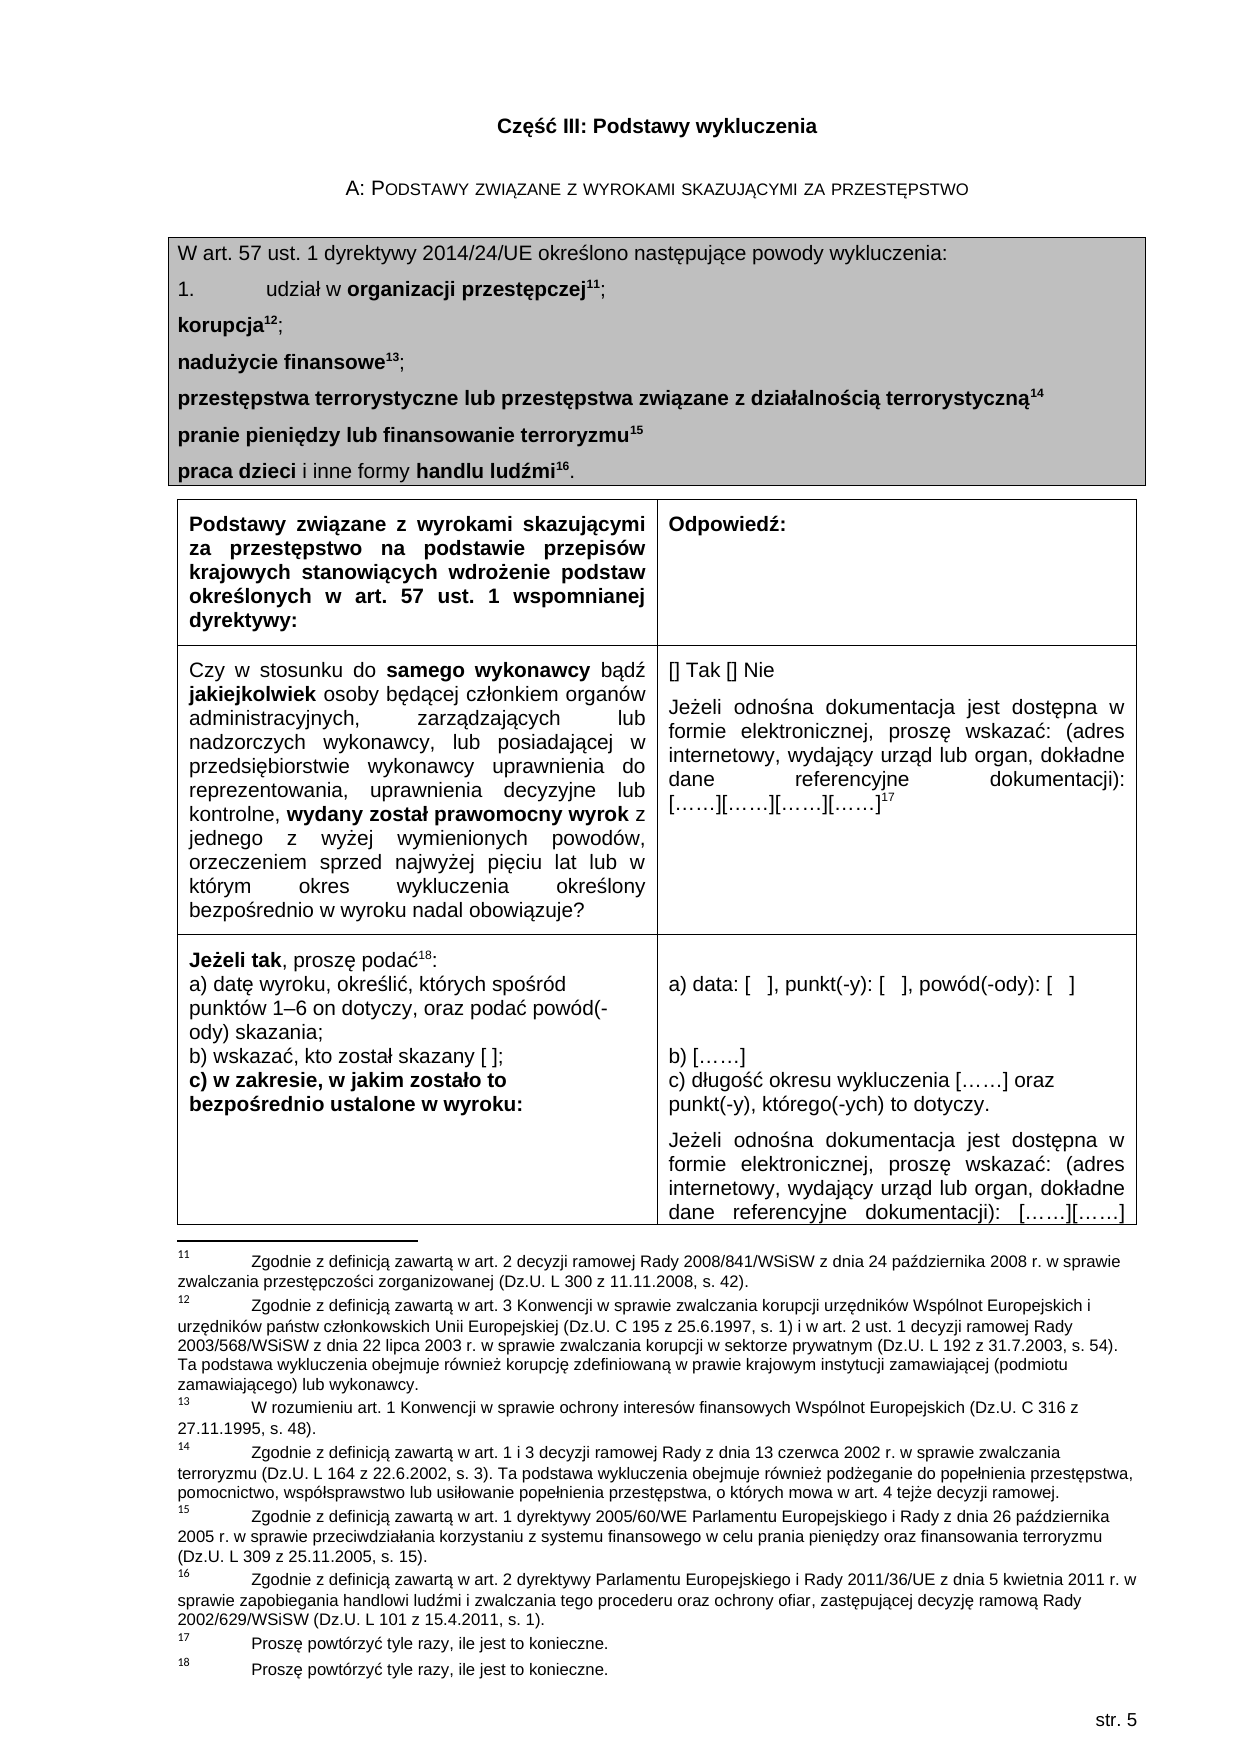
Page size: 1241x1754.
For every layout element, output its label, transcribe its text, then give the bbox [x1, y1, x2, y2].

text pranie pieniędzy lub finansowanie terroryzmu [169, 419, 1145, 447]
text praca dzieci i inne formy handlu ludźmi. [169, 456, 1145, 485]
table_cell Czy w stosunku do samego wykonawcy bądź jakiejkolwiek osoby będącej członkiem organów administracyjnych, zarządzających lub nadzorczych wykonawcy, lub posiadającej w przedsiębiorstwie wykonawcy uprawnienia do reprezentowania, uprawnienia decyzyjne lub kontrolne, wydany został prawomocny wyrok z jednego z wyżej wymienionych powodów, orzeczeniem sprzed najwyżej pięciu lat lub w którym okres wykluczenia określony bezpośrednio w wyroku nadal obowiązuje? [178, 646, 657, 934]
text W art. 57 ust. 1 dyrektywy 2014/24/UE określono następujące powody wykluczenia: [169, 238, 1145, 264]
text Część III: Podstawy wykluczenia [177, 114, 1137, 138]
table_cell a) data: [ ], punkt(-y): [ ], powód(-ody): [ ] b) [……] c) długość okresu wykluczenia [……] oraz punkt(-y), którego(-ych) to dotyczy. Jeżeli odnośna dokumentacja jest dostępna w formie elektronicznej, proszę wskazać: (adres internetowy, wydający urząd lub organ, dokładne dane referencyjne dokumentacji): [……][……][……][……] [658, 935, 1136, 1224]
text nadużycie finansowe; [169, 347, 1145, 374]
table_cell [] Tak [] Nie Jeżeli odnośna dokumentacja jest dostępna w formie elektronicznej, proszę wskazać: (adres internetowy, wydający urząd lub organ, dokładne dane referencyjne dokumentacji): [……][……][……][……] [658, 646, 1136, 934]
list udział w organizacji przestępczej; [169, 274, 1145, 301]
text korupcja; [169, 310, 1145, 337]
table_header Podstawy związane z wyrokami skazującymi za przestępstwo na podstawie przepisów krajowych stanowiących wdrożenie podstaw określonych w art. 57 ust. 1 wspomnianej dyrektywy: [178, 500, 657, 644]
table_header Odpowiedź: [658, 500, 1136, 644]
text przestępstwa terrorystyczne lub przestępstwa związane z działalnością terrorystyczną [169, 383, 1145, 410]
text A: Podstawy związane z wyrokami skazującymi za przestępstwo [177, 176, 1137, 200]
table_cell Jeżeli tak, proszę podać: a) datę wyroku, określić, których spośród punktów 1–6 on dotyczy, oraz podać powód(-ody) skazania; b) wskazać, kto został skazany [ ]; c) w zakresie, w jakim zostało to bezpośrednio ustalone w wyroku: [178, 935, 657, 1224]
